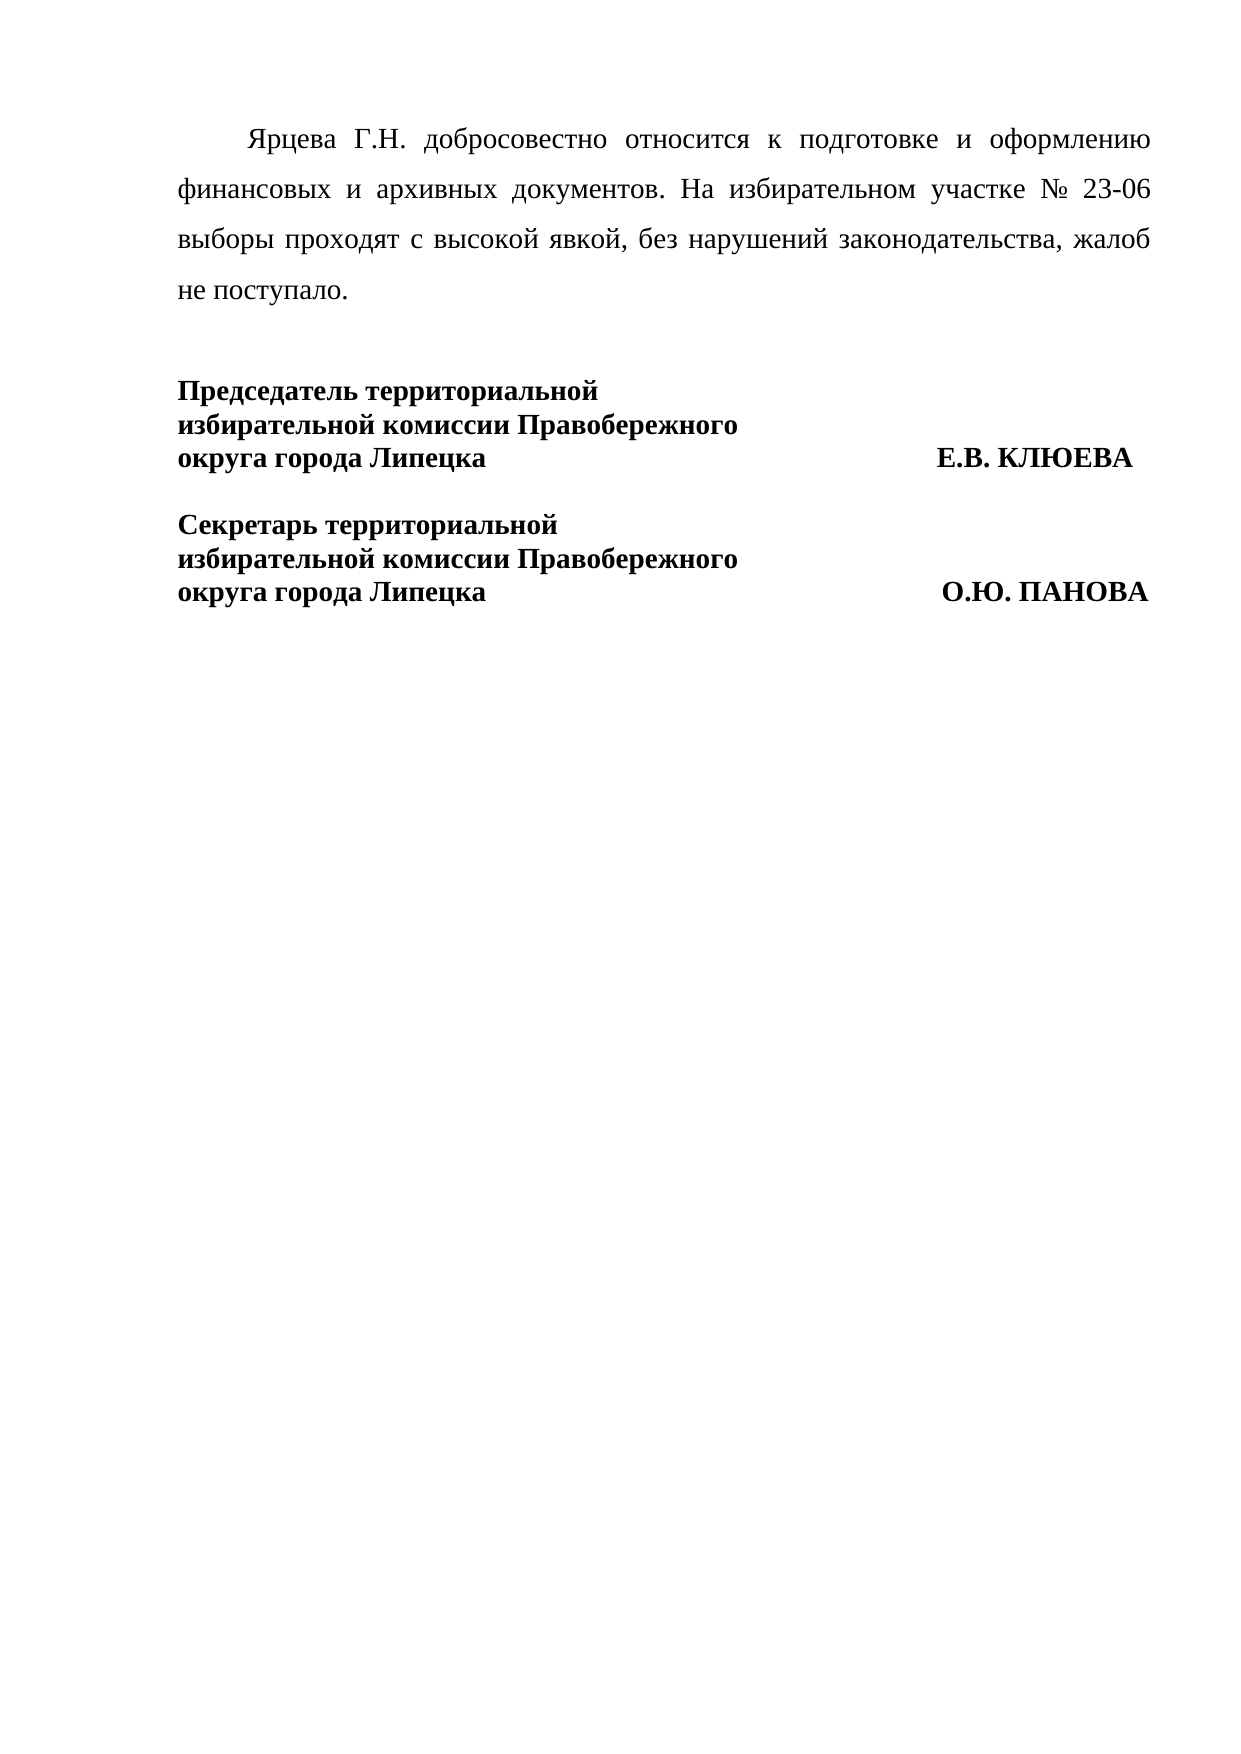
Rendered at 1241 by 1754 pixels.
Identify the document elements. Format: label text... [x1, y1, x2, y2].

text Секретарь территориальной [177, 507, 1152, 541]
text избирательной комиссии Правобережного [177, 541, 1152, 574]
text округа города Липецка О.Ю. ПАНОВА [177, 574, 1152, 608]
text Ярцева Г.Н. добросовестно относится к подготовке и оформлению финансовых и архивных документов. На избирательном участке № 23-06 выборы проходят с высокой явкой, без нарушений законодательства, жалоб не поступало. [177, 121, 1152, 306]
text округа города Липецка Е.В. КЛЮЕВА [177, 440, 1152, 474]
text Председатель территориальной [177, 373, 1152, 407]
text избирательной комиссии Правобережного [177, 407, 1152, 440]
